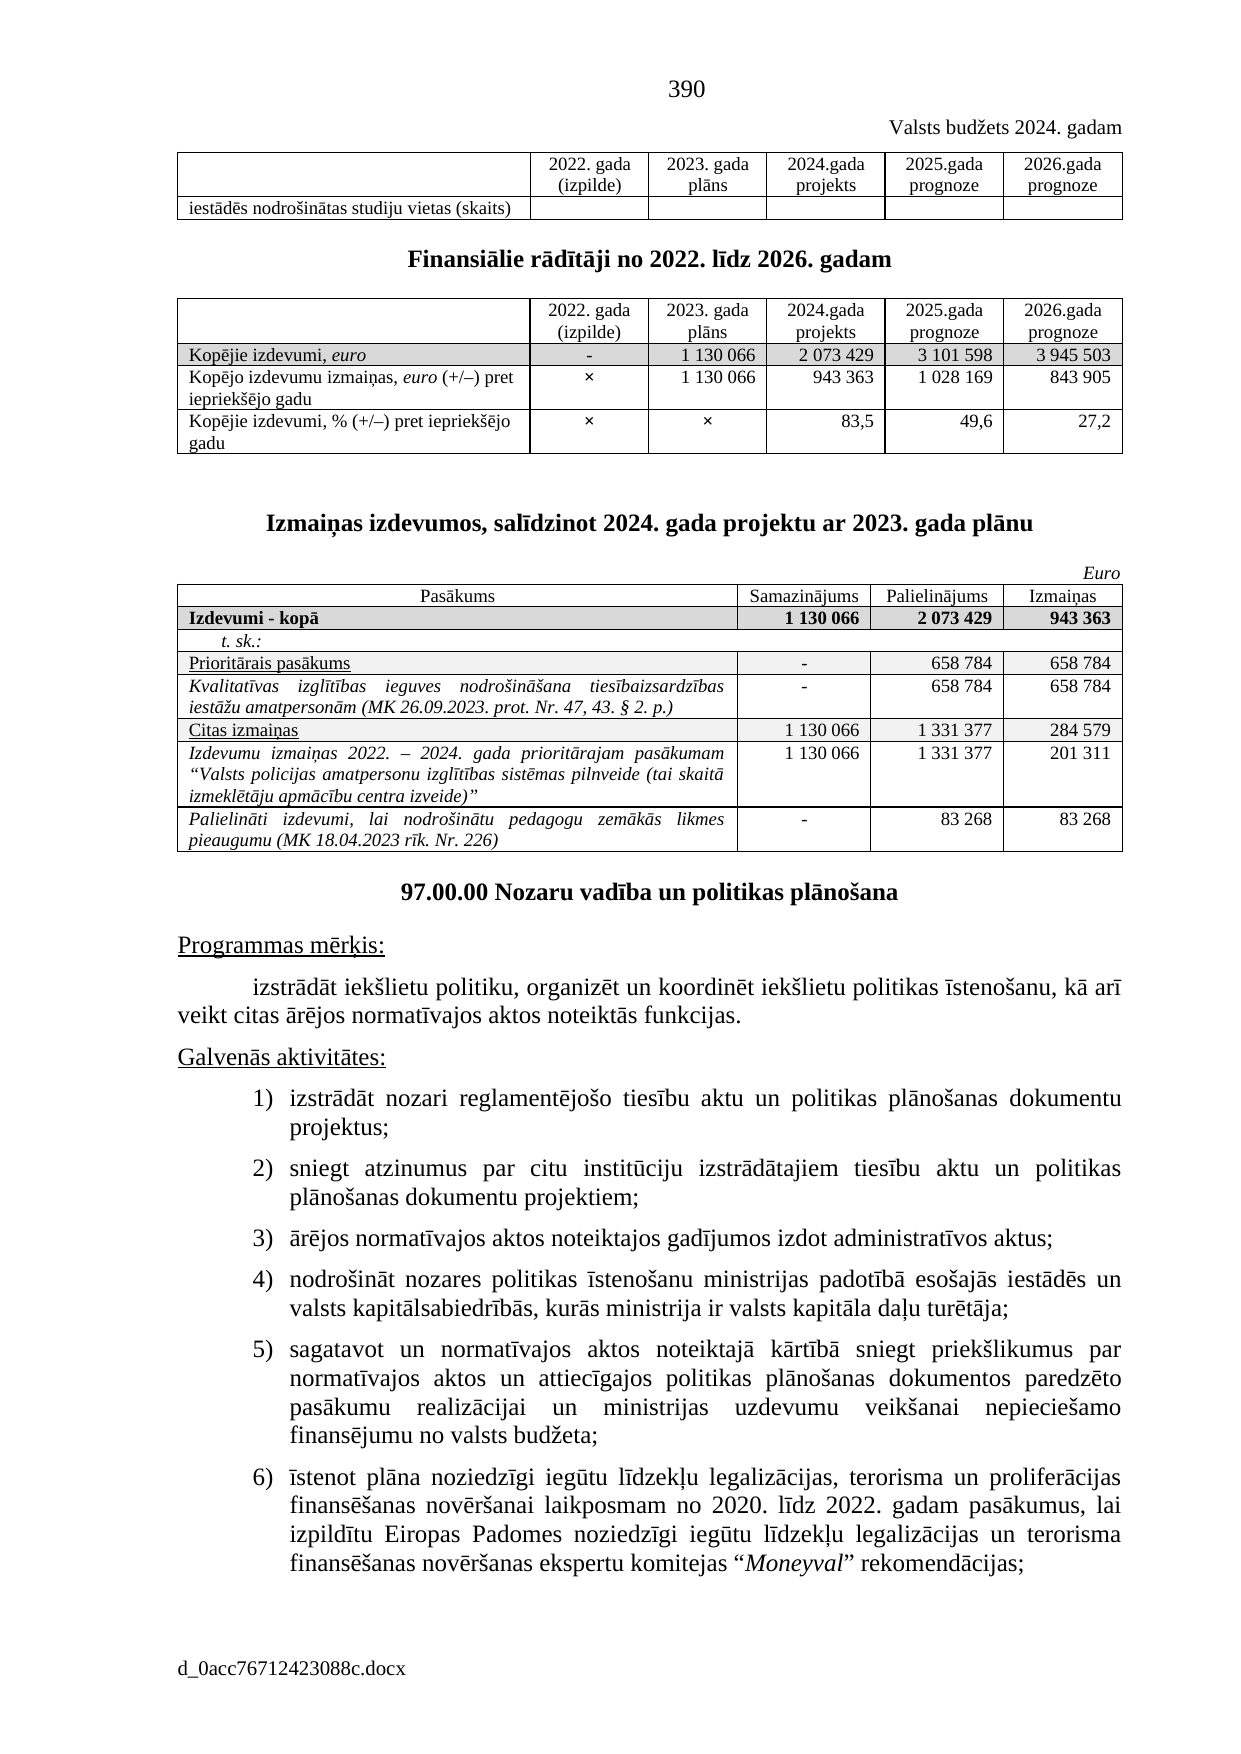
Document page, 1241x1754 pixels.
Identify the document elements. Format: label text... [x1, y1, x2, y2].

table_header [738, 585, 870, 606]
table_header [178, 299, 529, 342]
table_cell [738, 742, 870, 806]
text Finansiālie rādītāji no 2022. līdz 2026. gadam [177, 244, 1122, 273]
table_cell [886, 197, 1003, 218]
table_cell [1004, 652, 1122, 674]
list izstrādāt iekšlietu politiku, organizēt un koordinēt iekšlietu politikas īstenošanu, kā arī veikt citas ārējos normatīvajos aktos noteiktās funkcijas. [177, 972, 1122, 1029]
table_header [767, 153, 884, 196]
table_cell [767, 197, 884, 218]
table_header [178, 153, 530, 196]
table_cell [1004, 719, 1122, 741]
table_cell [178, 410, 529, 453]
text Euro [177, 562, 1122, 583]
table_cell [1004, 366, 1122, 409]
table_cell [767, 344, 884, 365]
list īstenot plāna noziedzīgi iegūtu līdzekļu legalizācijas, terorisma un proliferācijas finansēšanas novēršanai laikposmam no 2020. līdz 2022. gadam pasākumus, lai izpildītu Eiropas Padomes noziedzīgi iegūtu līdzekļu legalizācijas un terorisma finansēšanas novēršanas ekspertu komitejas “Moneyval” rekomendācijas; [252, 1462, 1122, 1577]
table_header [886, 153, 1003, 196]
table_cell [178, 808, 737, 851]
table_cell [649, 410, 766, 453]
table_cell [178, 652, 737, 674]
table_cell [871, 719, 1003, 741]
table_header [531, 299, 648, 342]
list sniegt atzinumus par citu institūciju izstrādātajiem tiesību aktu un politikas plānošanas dokumentu projektiem; [252, 1153, 1122, 1210]
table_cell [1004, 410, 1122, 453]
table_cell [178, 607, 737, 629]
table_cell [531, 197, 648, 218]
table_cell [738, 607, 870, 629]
list nodrošināt nozares politikas īstenošanu ministrijas padotībā esošajās iestādēs un valsts kapitālsabiedrībās, kurās ministrija ir valsts kapitāla daļu turētāja; [252, 1264, 1122, 1322]
list izstrādāt nozari reglamentējošo tiesību aktu un politikas plānošanas dokumentu projektus; [252, 1083, 1122, 1140]
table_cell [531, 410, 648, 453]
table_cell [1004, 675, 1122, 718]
list Programmas mērķis: [177, 930, 1122, 959]
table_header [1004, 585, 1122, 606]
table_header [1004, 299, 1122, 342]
text Izmaiņas izdevumos, salīdzinot 2024. gada projektu ar 2023. gada plānu [177, 508, 1122, 537]
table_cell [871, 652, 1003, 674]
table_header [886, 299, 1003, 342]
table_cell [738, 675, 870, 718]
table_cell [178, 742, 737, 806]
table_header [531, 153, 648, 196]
list ārējos normatīvajos aktos noteiktajos gadījumos izdot administratīvos aktus; [252, 1223, 1122, 1252]
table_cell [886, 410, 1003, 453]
list sagatavot un normatīvajos aktos noteiktajā kārtībā sniegt priekšlikumus par normatīvajos aktos un attiecīgajos politikas plānošanas dokumentos paredzēto pasākumu realizācijai un ministrijas uzdevumu veikšanai nepieciešamo finansējumu no valsts budžeta; [252, 1334, 1122, 1449]
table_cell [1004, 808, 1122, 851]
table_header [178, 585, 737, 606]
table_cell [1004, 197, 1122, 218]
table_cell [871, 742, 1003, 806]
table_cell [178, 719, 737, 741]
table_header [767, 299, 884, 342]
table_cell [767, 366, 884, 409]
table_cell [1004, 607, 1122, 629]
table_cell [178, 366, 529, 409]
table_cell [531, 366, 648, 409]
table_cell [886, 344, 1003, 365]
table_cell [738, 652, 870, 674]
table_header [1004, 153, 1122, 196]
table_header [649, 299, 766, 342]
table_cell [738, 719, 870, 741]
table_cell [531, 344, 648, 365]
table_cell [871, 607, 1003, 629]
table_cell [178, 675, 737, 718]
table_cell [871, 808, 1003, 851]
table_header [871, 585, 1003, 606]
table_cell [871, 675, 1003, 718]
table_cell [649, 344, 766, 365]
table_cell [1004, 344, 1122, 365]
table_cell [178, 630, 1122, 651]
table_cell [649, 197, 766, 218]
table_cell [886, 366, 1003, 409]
text Galvenās aktivitātes: [177, 1042, 1122, 1070]
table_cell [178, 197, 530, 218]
text 97.00.00 Nozaru vadība un politikas plānošana [177, 877, 1122, 905]
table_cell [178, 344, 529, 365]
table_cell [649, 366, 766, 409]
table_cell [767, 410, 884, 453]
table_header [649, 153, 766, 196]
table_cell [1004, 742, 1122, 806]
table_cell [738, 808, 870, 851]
